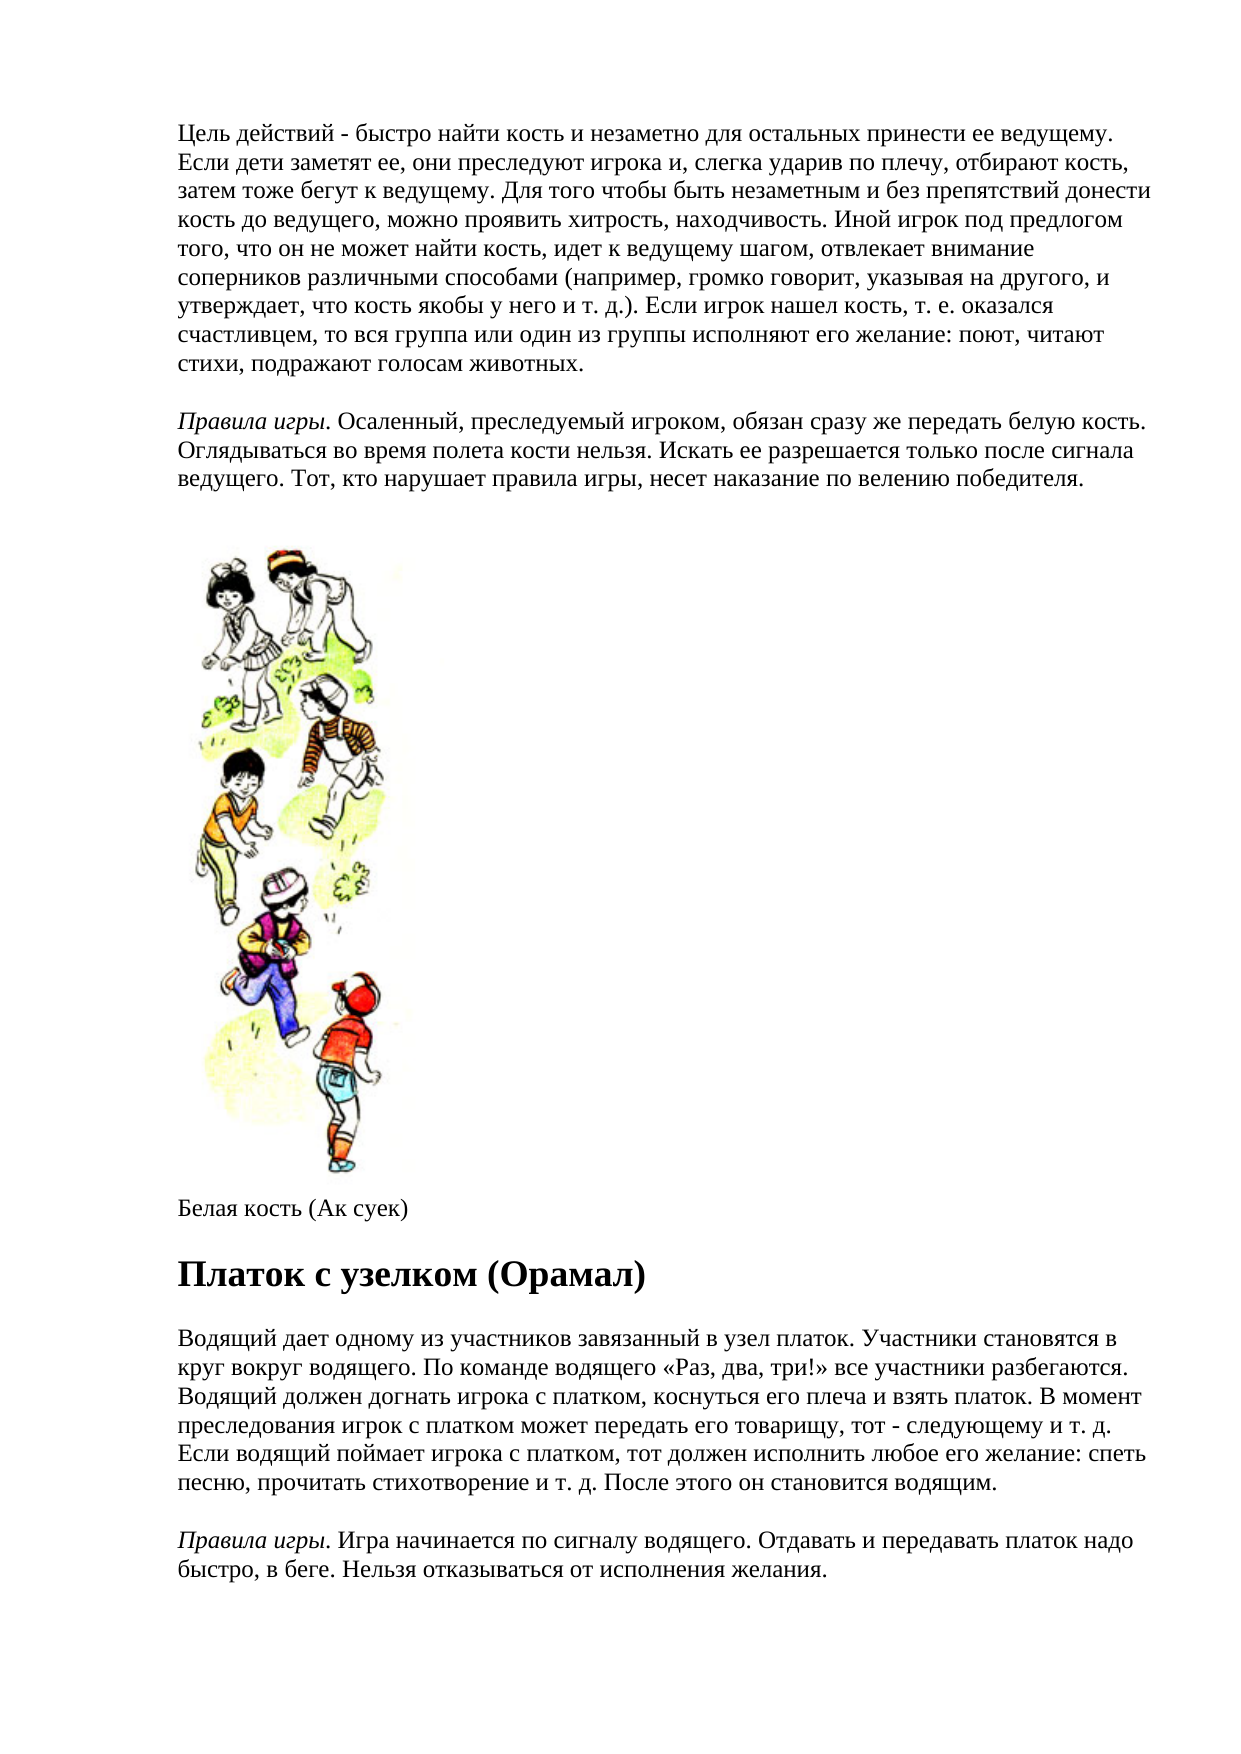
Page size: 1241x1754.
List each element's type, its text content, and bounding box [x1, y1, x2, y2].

subtitle Платок с узелком (Орамал) [177, 1251, 1152, 1294]
text Водящий дает одному из участников завязанный в узел платок. Участники становятся в круг вокруг водящего. По команде водящего «Раз, два, три!» все участники разбегаются. Водящий должен догнать игрока с платком, коснуться его плеча и взять платок. В момент преследования игрок с платком может передать его товарищу, тот - следующему и т. д. Если водящий поймает игрока с платком, тот должен исполнить любое его желание: спеть песню, прочитать стихотворение и т. д. После этого он становится водящим. [177, 1323, 1152, 1496]
text Правила игры. Осаленный, преследуемый игроком, обязан сразу же передать белую кость. Оглядываться во время полета кости нельзя. Искать ее разрешается только после сигнала ведущего. Тот, кто нарушает правила игры, несет наказание по велению победителя. [177, 406, 1152, 492]
text Цель действий - быстро найти кость и незаметно для остальных принести ее ведущему. Если дети заметят ее, они преследуют игрока и, слегка ударив по плечу, отбирают кость, затем тоже бегут к ведущему. Для того чтобы быть незаметным и без препятствий донести кость до ведущего, можно проявить хитрость, находчивость. Иной игрок под предлогом того, что он не может найти кость, идет к ведущему шагом, отвлекает внимание соперников различными способами (например, громко говорит, указывая на другого, и утверждает, что кость якобы у него и т. д.). Если игрок нашел кость, т. е. оказался счастливцем, то вся группа или один из группы исполняют его желание: поют, читают стихи, подражают голосам животных. [177, 118, 1152, 377]
text Правила игры. Игра начинается по сигналу водящего. Отдавать и передавать платок надо быстро, в беге. Нельзя отказываться от исполнения желания. [177, 1525, 1152, 1583]
picture [177, 521, 445, 1194]
